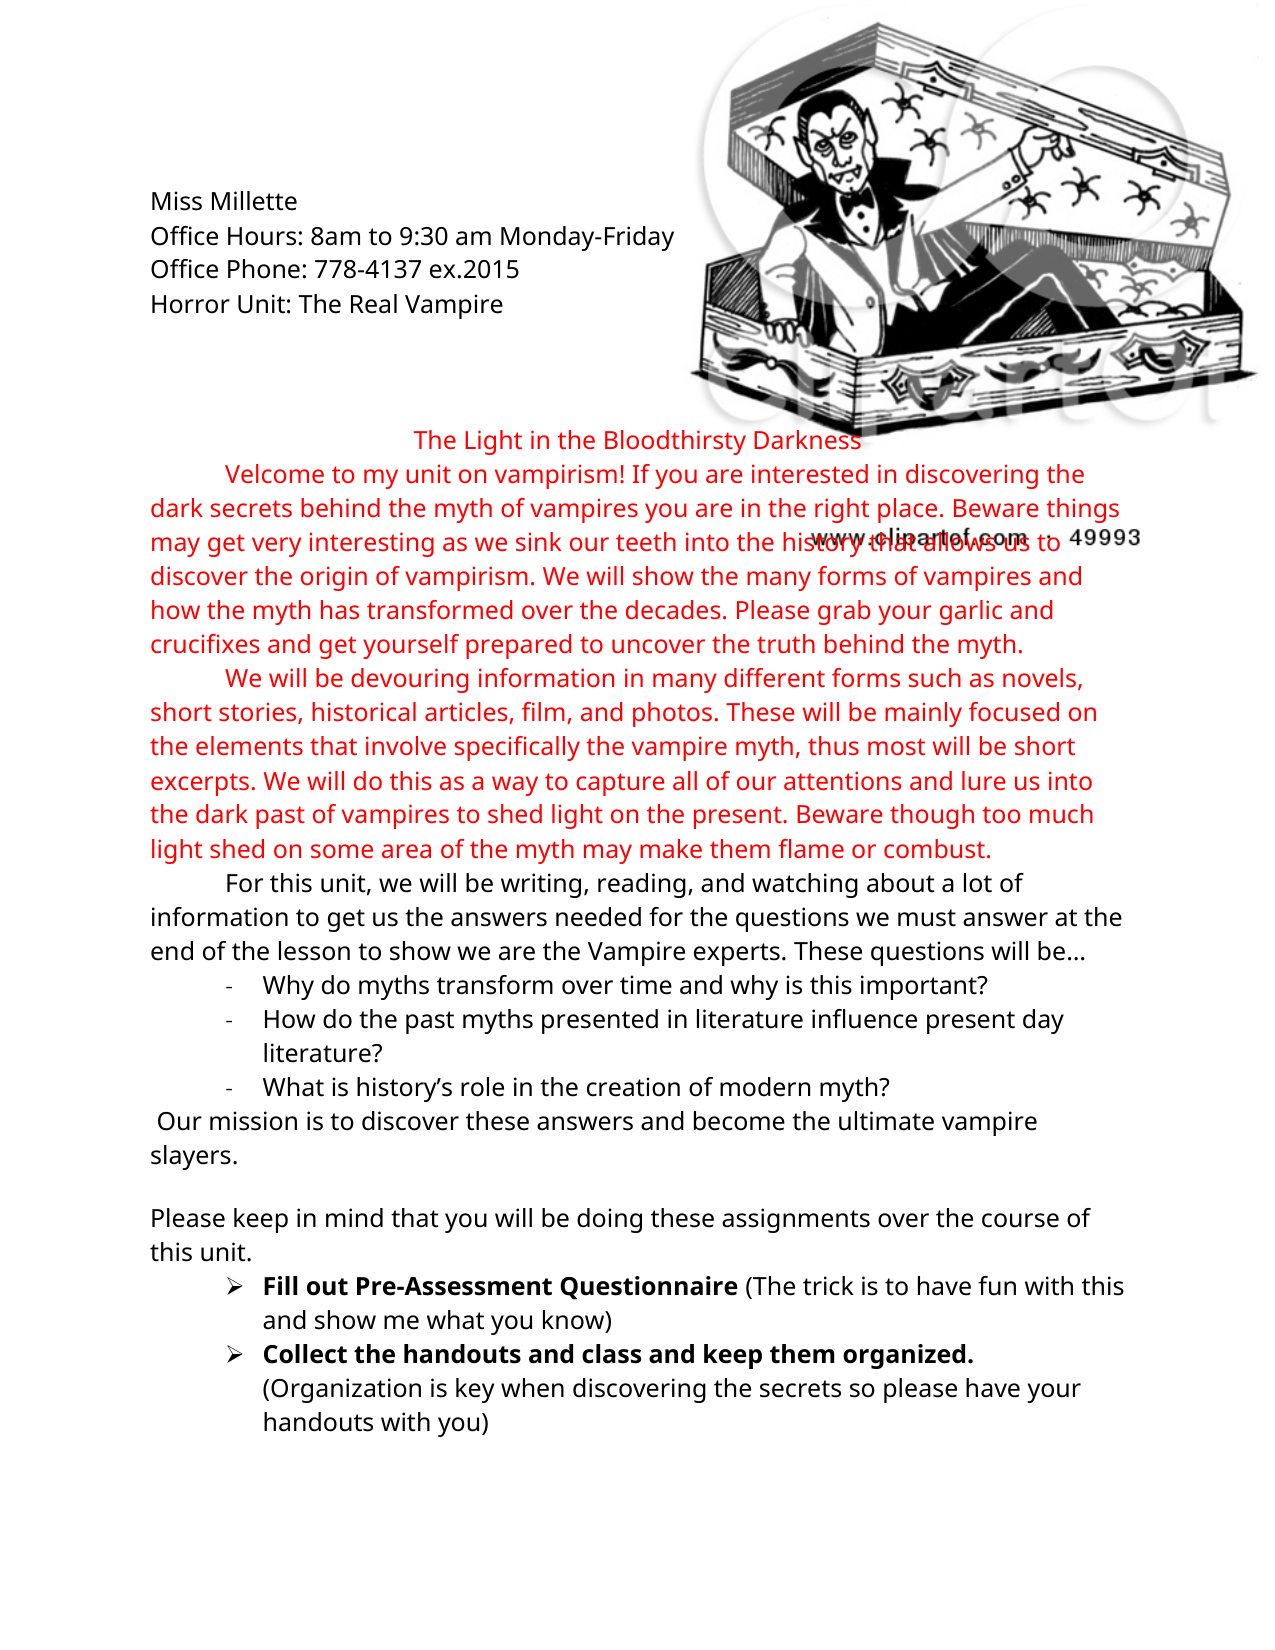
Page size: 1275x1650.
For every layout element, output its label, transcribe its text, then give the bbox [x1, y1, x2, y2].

list Fill out Pre-Assessment Questionnaire (The trick is to have fun with this and show me what you know) [225, 1269, 1125, 1337]
picture [675, 0, 1275, 552]
list What is history’s role in the creation of modern myth? [225, 1070, 1125, 1104]
text Please keep in mind that you will be doing these assignments over the course of this unit. [150, 1201, 1125, 1269]
text Horror Unit: The Real Vampire [150, 286, 1125, 320]
list Why do myths transform over time and why is this important? [225, 967, 1125, 1002]
text For this unit, we will be writing, reading, and watching about a lot of information to get us the answers needed for the questions we must answer at the end of the lesson to show we are the Vampire experts. These questions will be… [150, 865, 1125, 967]
text Velcome to my unit on vampirism! If you are interested in discovering the dark secrets behind the myth of vampires you are in the right place. Beware things may get very interesting as we sink our teeth into the history that allows us to discover the origin of vampirism. We will show the many forms of vampires and how the myth has transformed over the decades. Please grab your garlic and crucifixes and get yourself prepared to uncover the truth behind the myth. [150, 457, 1125, 661]
text Office Phone: 778-4137 ex.2015 [150, 252, 1125, 286]
text We will be devouring information in many different forms such as novels, short stories, historical articles, film, and photos. These will be mainly focused on the elements that involve specifically the vampire myth, thus most will be short excerpts. We will do this as a way to capture all of our attentions and lure us into the dark past of vampires to shed light on the present. Beware though too much light shed on some area of the myth may make them flame or combust. [150, 661, 1125, 865]
text Our mission is to discover these answers and become the ultimate vampire slayers. [150, 1104, 1125, 1172]
list Collect the handouts and class and keep them organized. (Organization is key when discovering the secrets so please have your handouts with you) [225, 1337, 1125, 1439]
text Office Hours: 8am to 9:30 am Monday-Friday [150, 218, 1125, 252]
list How do the past myths presented in literature influence present day literature? [225, 1002, 1125, 1070]
text The Light in the Bloodthirsty Darkness [150, 422, 1125, 457]
text Miss Millette [150, 184, 1125, 218]
